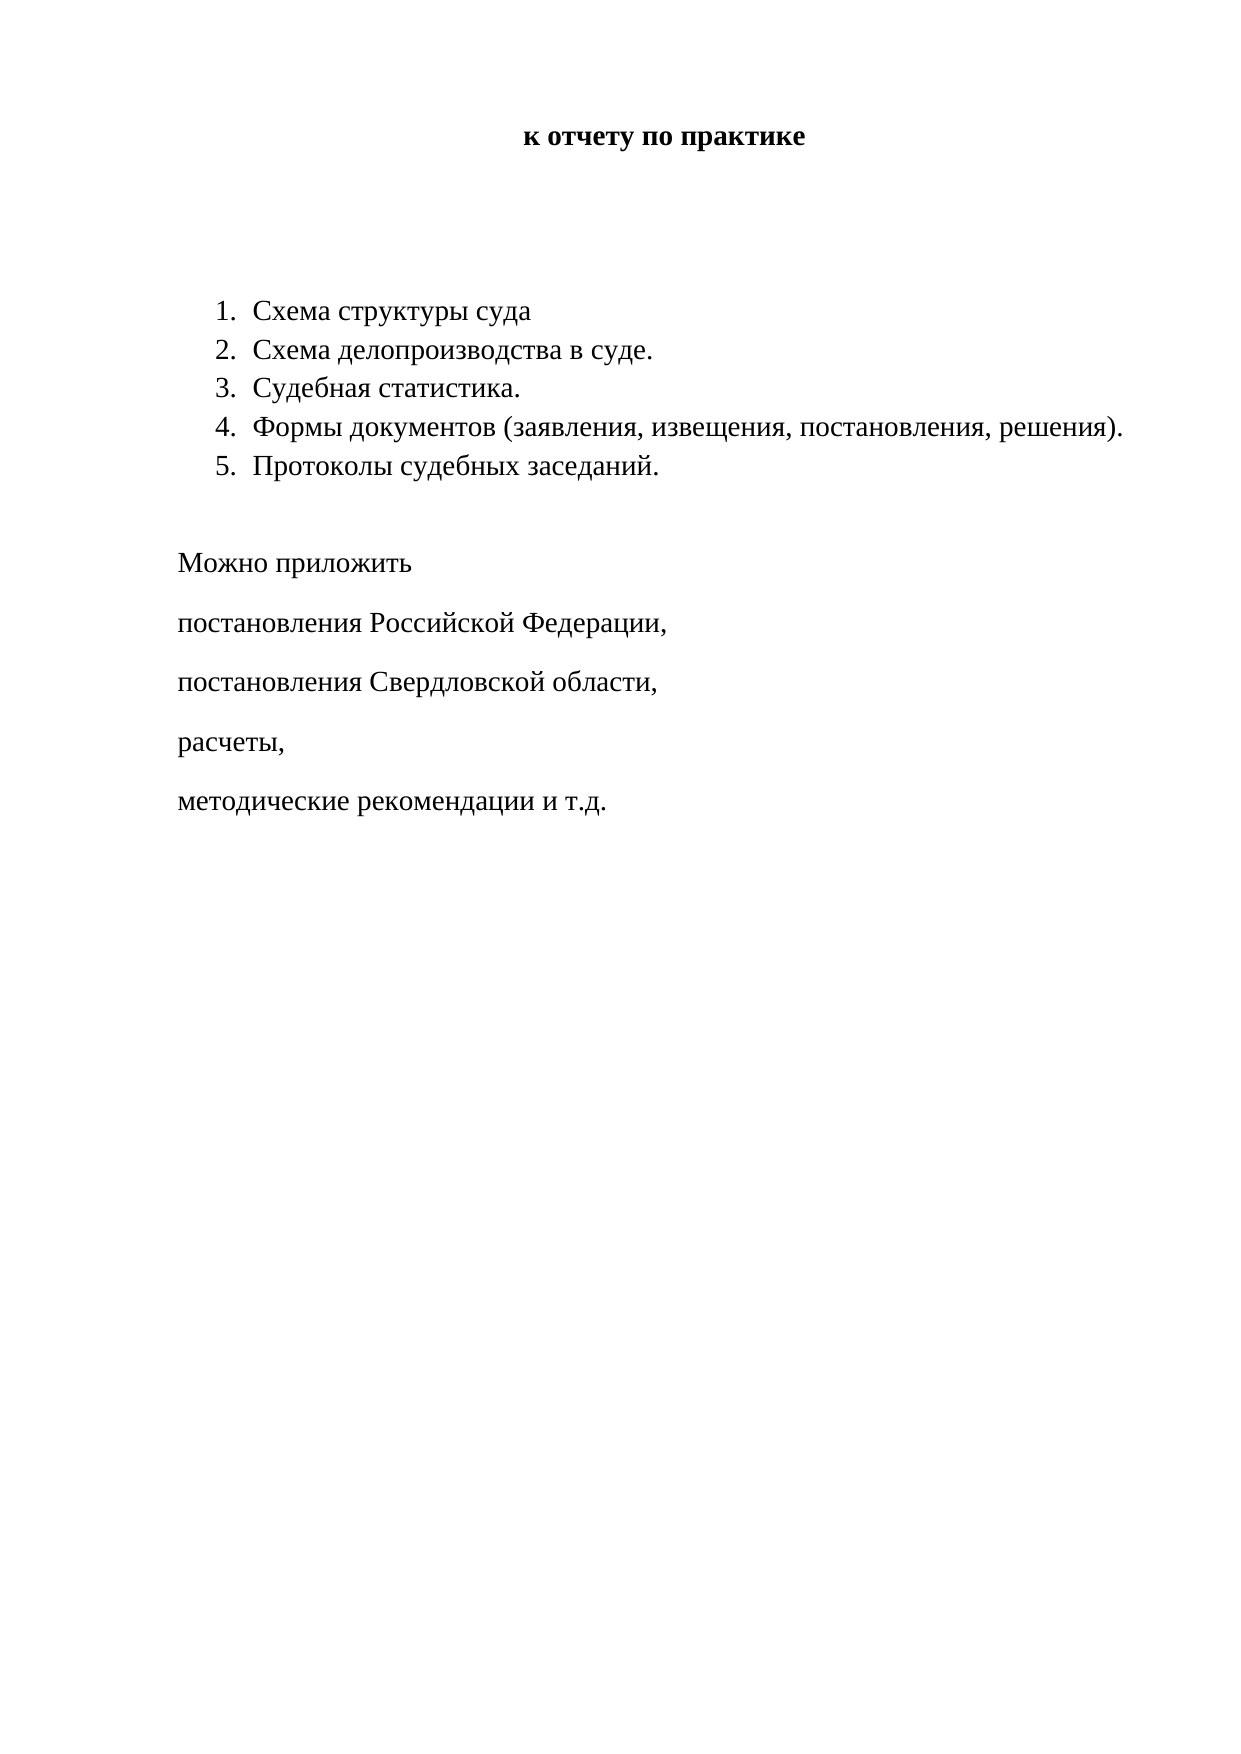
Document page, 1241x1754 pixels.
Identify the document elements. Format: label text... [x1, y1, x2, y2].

text Можно приложить [177, 546, 1152, 579]
text к отчету по практике [177, 118, 1152, 152]
text постановления Свердловской области, [177, 664, 1152, 698]
list Схема делопроизводства в суде. [215, 332, 1152, 366]
list Протоколы судебных заседаний. [215, 448, 1152, 481]
text постановления Российской Федерации, [177, 605, 1152, 638]
list Формы документов (заявления, извещения, постановления, решения). [215, 409, 1152, 443]
list Судебная статистика. [215, 371, 1152, 404]
list Схема структуры суда [215, 293, 1152, 327]
text расчеты, [177, 724, 1152, 757]
text методические рекомендации и т.д. [177, 783, 1152, 817]
